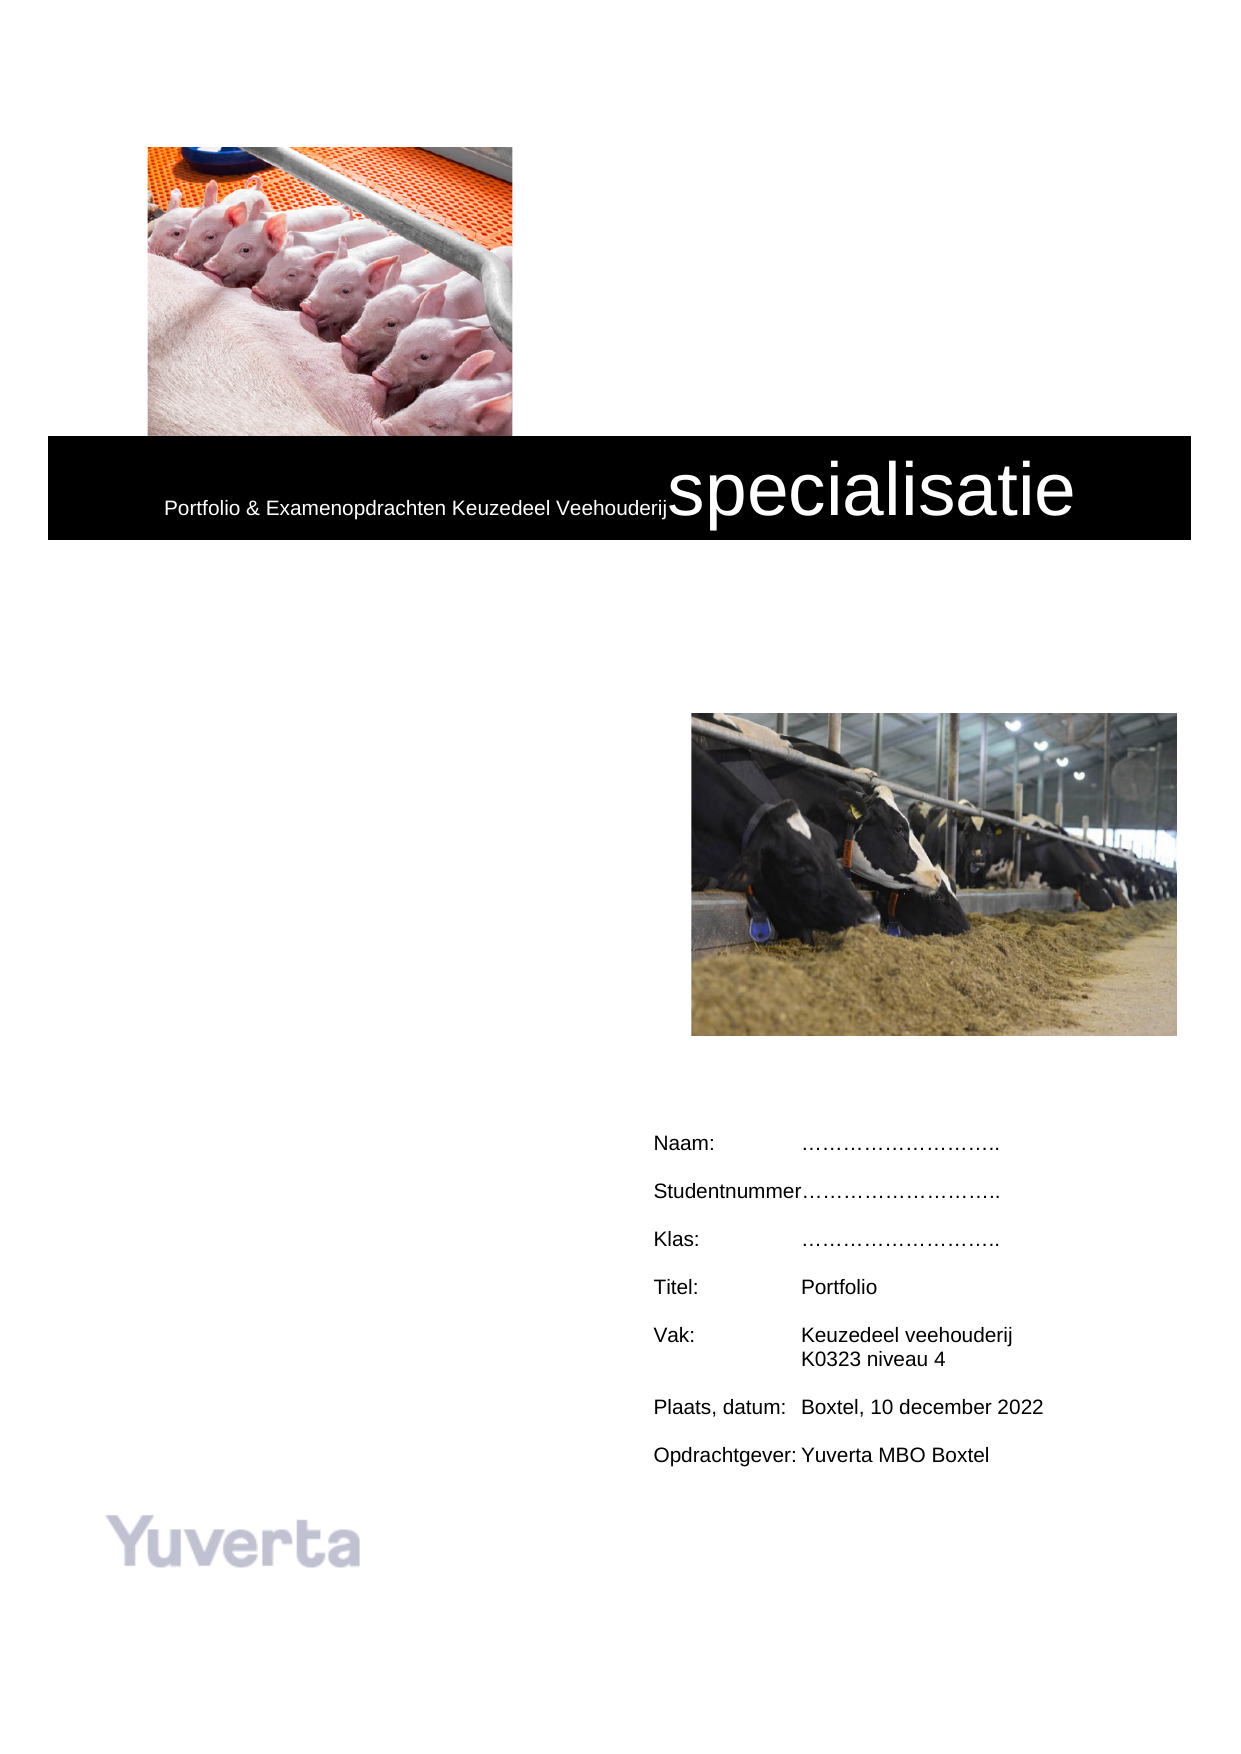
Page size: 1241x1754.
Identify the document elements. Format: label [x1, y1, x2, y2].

picture [147, 147, 513, 436]
picture [691, 713, 1177, 1036]
picture [76, 1476, 370, 1601]
